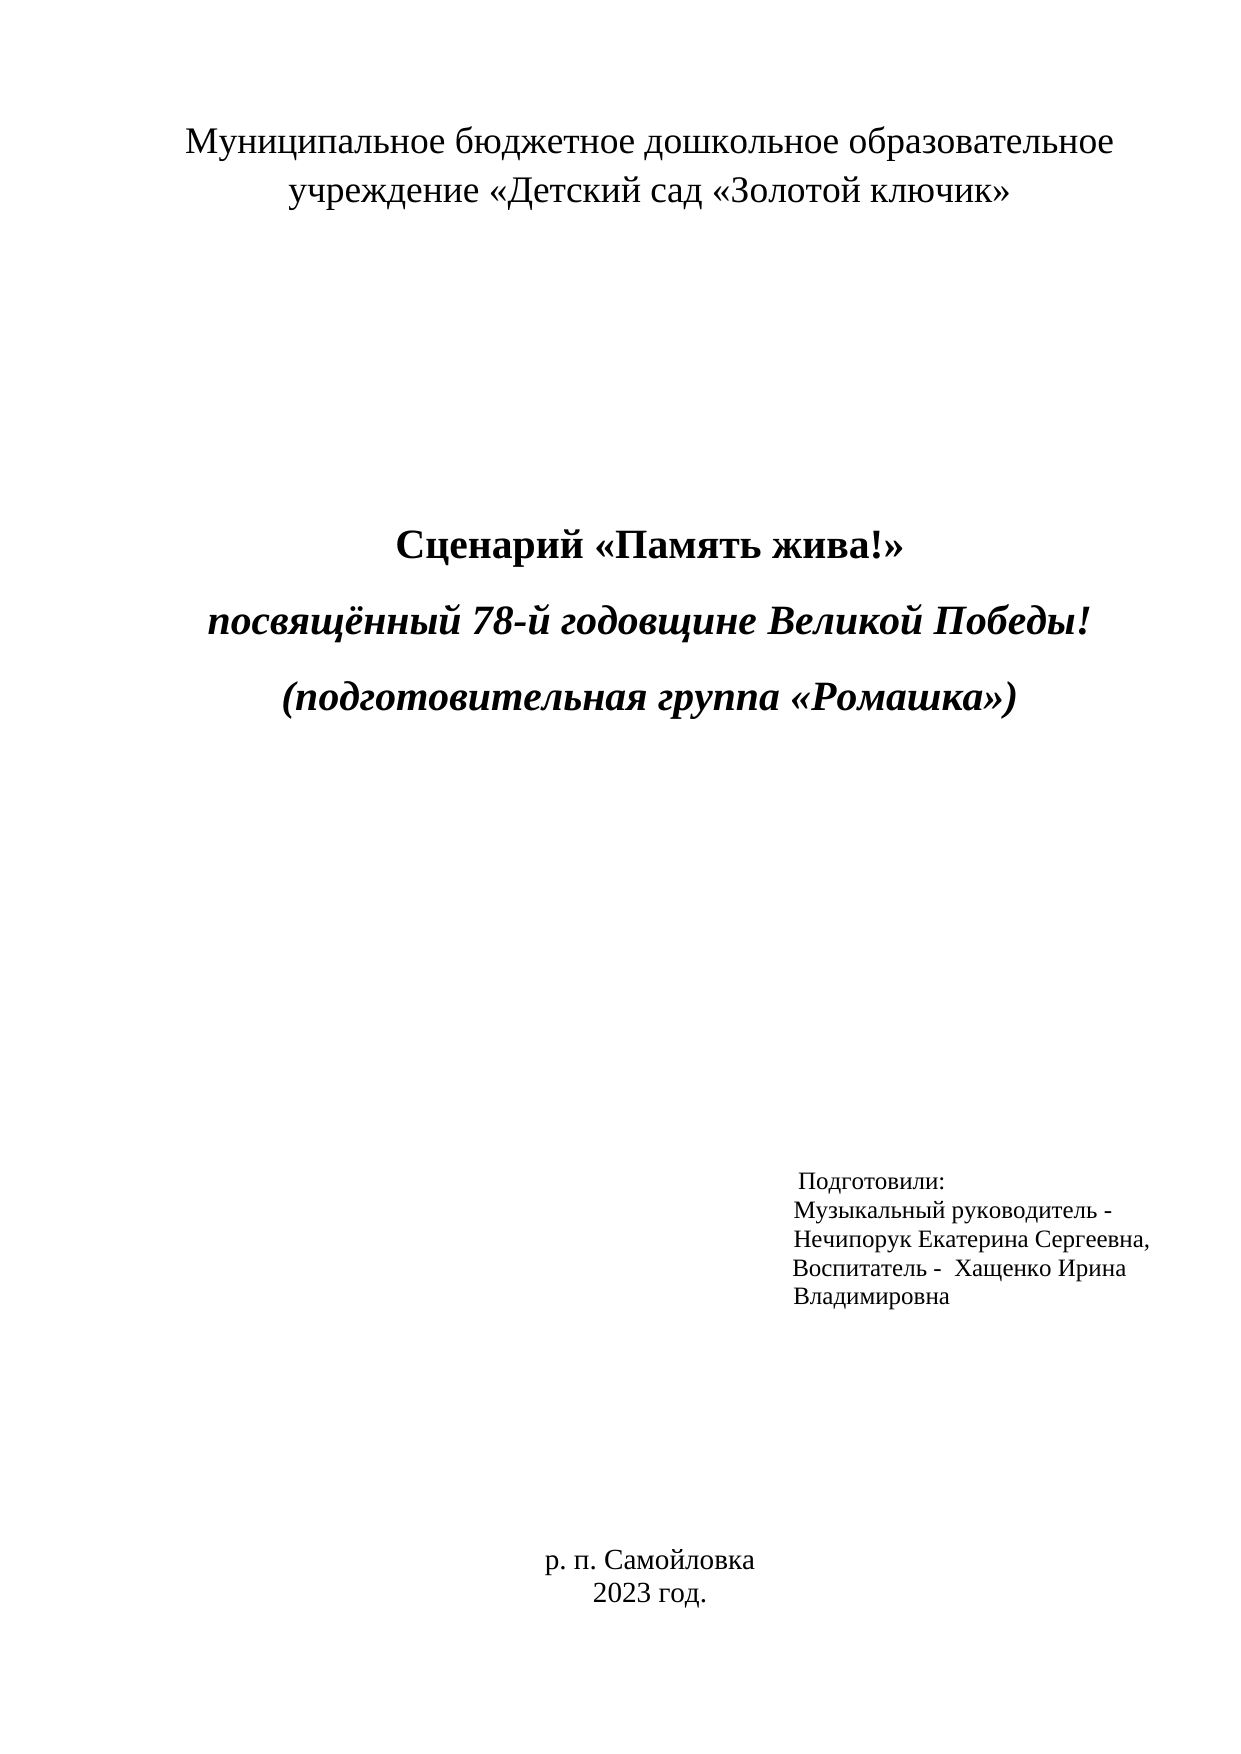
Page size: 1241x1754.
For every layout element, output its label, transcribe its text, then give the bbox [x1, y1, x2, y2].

text 2023 год. [148, 1576, 1152, 1609]
text посвящённый 78-й годовщине Великой Победы! [148, 596, 1152, 644]
text (подготовительная группа «Ромашка») [148, 672, 1152, 719]
text Подготовили: [148, 1138, 1152, 1195]
text Владимировна [148, 1281, 1152, 1310]
text р. п. Самойловка [148, 1542, 1152, 1576]
text Воспитатель - Хащенко Ирина [148, 1253, 1152, 1281]
text Сценарий «Память жива!» [148, 520, 1152, 568]
text Нечипорук Екатерина Сергеевна, [148, 1224, 1152, 1253]
text Муниципальное бюджетное дошкольное образовательное учреждение «Детский сад «Золотой ключик» [148, 118, 1152, 211]
text Музыкальный руководитель - [148, 1195, 1152, 1224]
